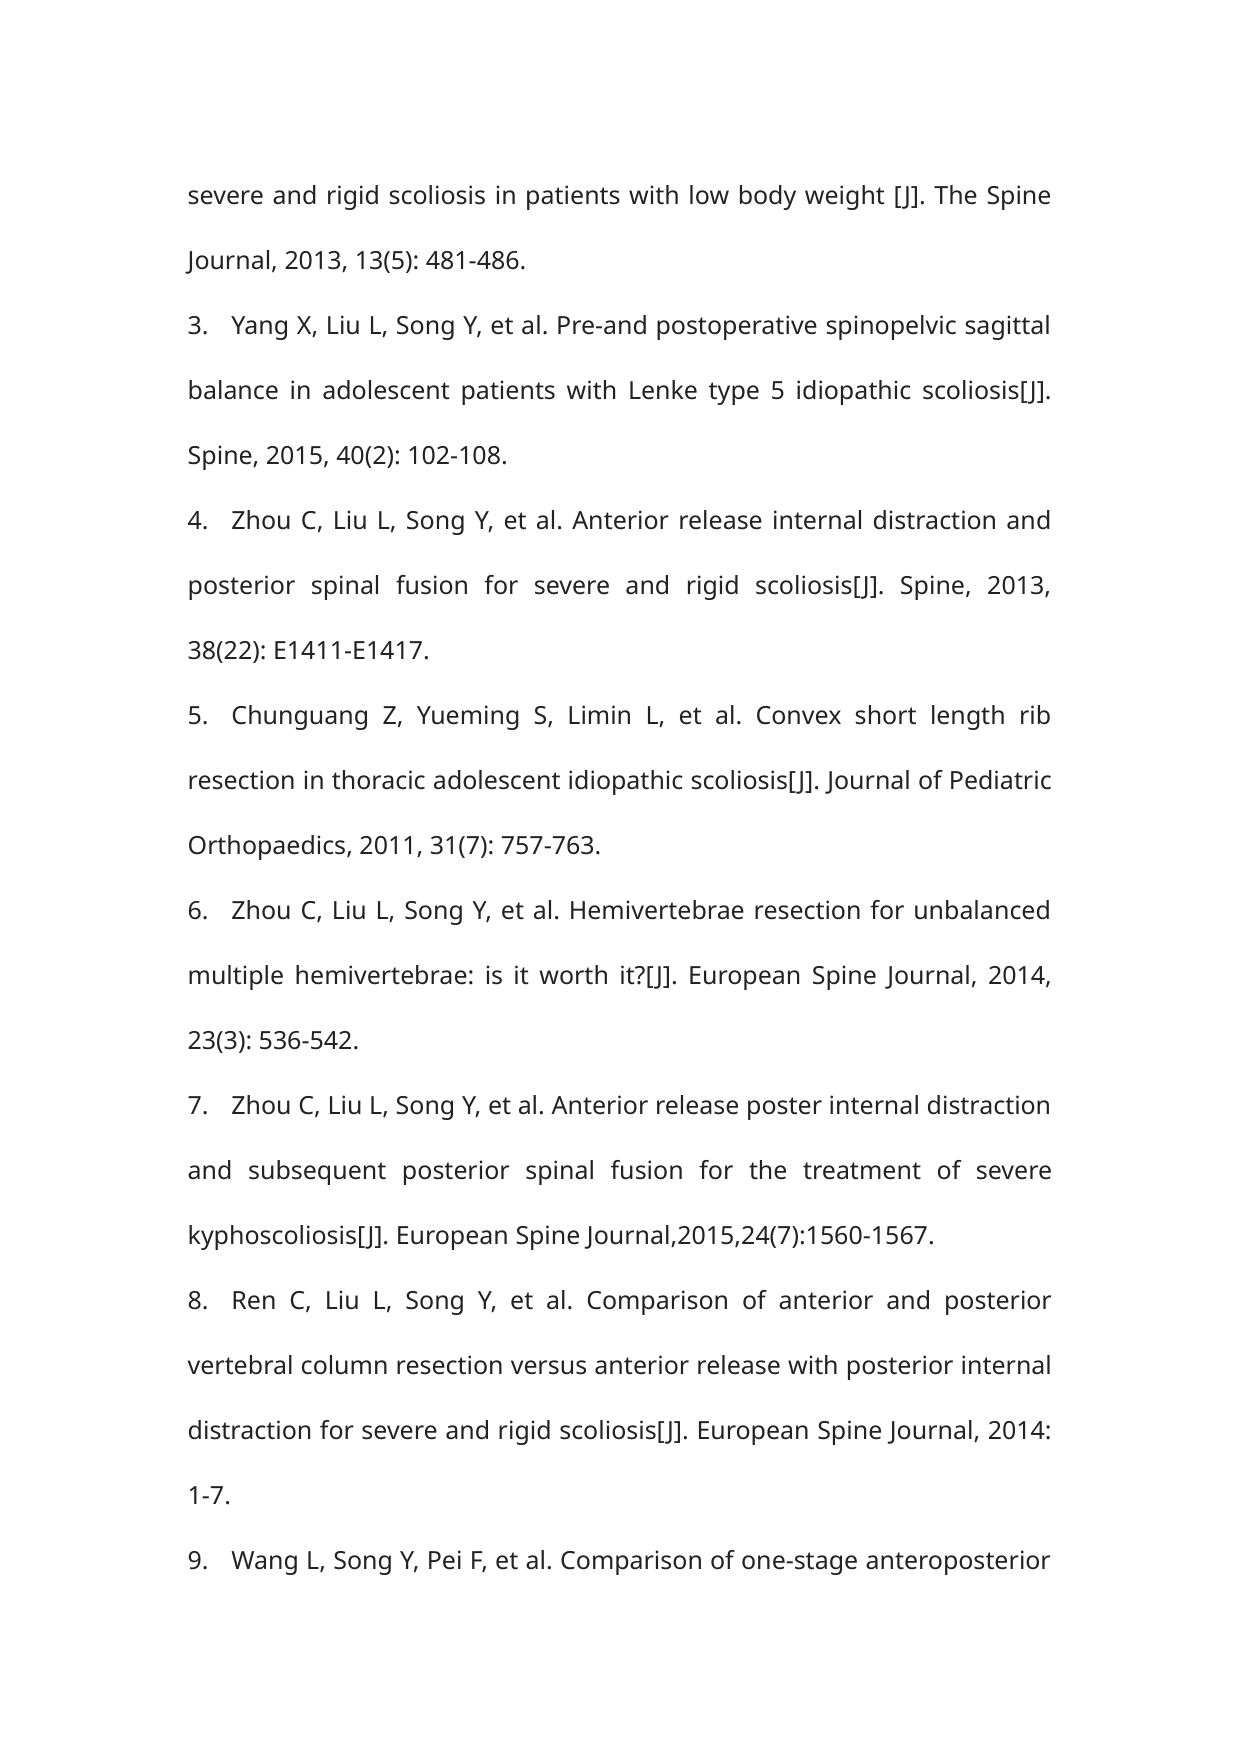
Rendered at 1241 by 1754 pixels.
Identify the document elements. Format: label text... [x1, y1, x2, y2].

list Yang X, Liu L, Song Y, et al. Pre-and postoperative spinopelvic sagittal balance in adolescent patients with Lenke type 5 idiopathic scoliosis[J]. Spine, 2015, 40(2): 102-108. [187, 292, 1053, 487]
list Chunguang Z, Yueming S, Limin L, et al. Convex short length rib resection in thoracic adolescent idiopathic scoliosis[J]. Journal of Pediatric Orthopaedics, 2011, 31(7): 757-763. [187, 682, 1053, 877]
list Ren C, Liu L, Song Y, et al. Comparison of anterior and posterior vertebral column resection versus anterior release with posterior internal distraction for severe and rigid scoliosis[J]. European Spine Journal, 2014: 1-7. [187, 1362, 1053, 1527]
list Ren C, Liu L, Song Y, et al. Comparison of anterior and posterior vertebral column resection versus anterior release with posterior internal distraction for severe and rigid scoliosis[J]. European Spine Journal, 2014: 1-7. [187, 1267, 1053, 1361]
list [187, 1527, 1053, 1592]
list Zhou C, Liu L, Song Y, et al. Anterior release poster internal distraction and subsequent posterior spinal fusion for the treatment of severe kyphoscoliosis[J]. European Spine Journal,2015,24(7):1560-1567. [187, 1072, 1053, 1267]
list Zhou C, Liu L, Song Y, et al. Hemivertebrae resection for unbalanced multiple hemivertebrae: is it worth it?[J]. European Spine Journal, 2014, 23(3): 536-542. [187, 877, 1053, 1072]
list Zhou C, Liu L, Song Y, et al. Anterior release internal distraction and posterior spinal fusion for severe and rigid scoliosis[J]. Spine, 2013, 38(22): E1411-E1417. [187, 487, 1053, 682]
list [187, 162, 1053, 292]
